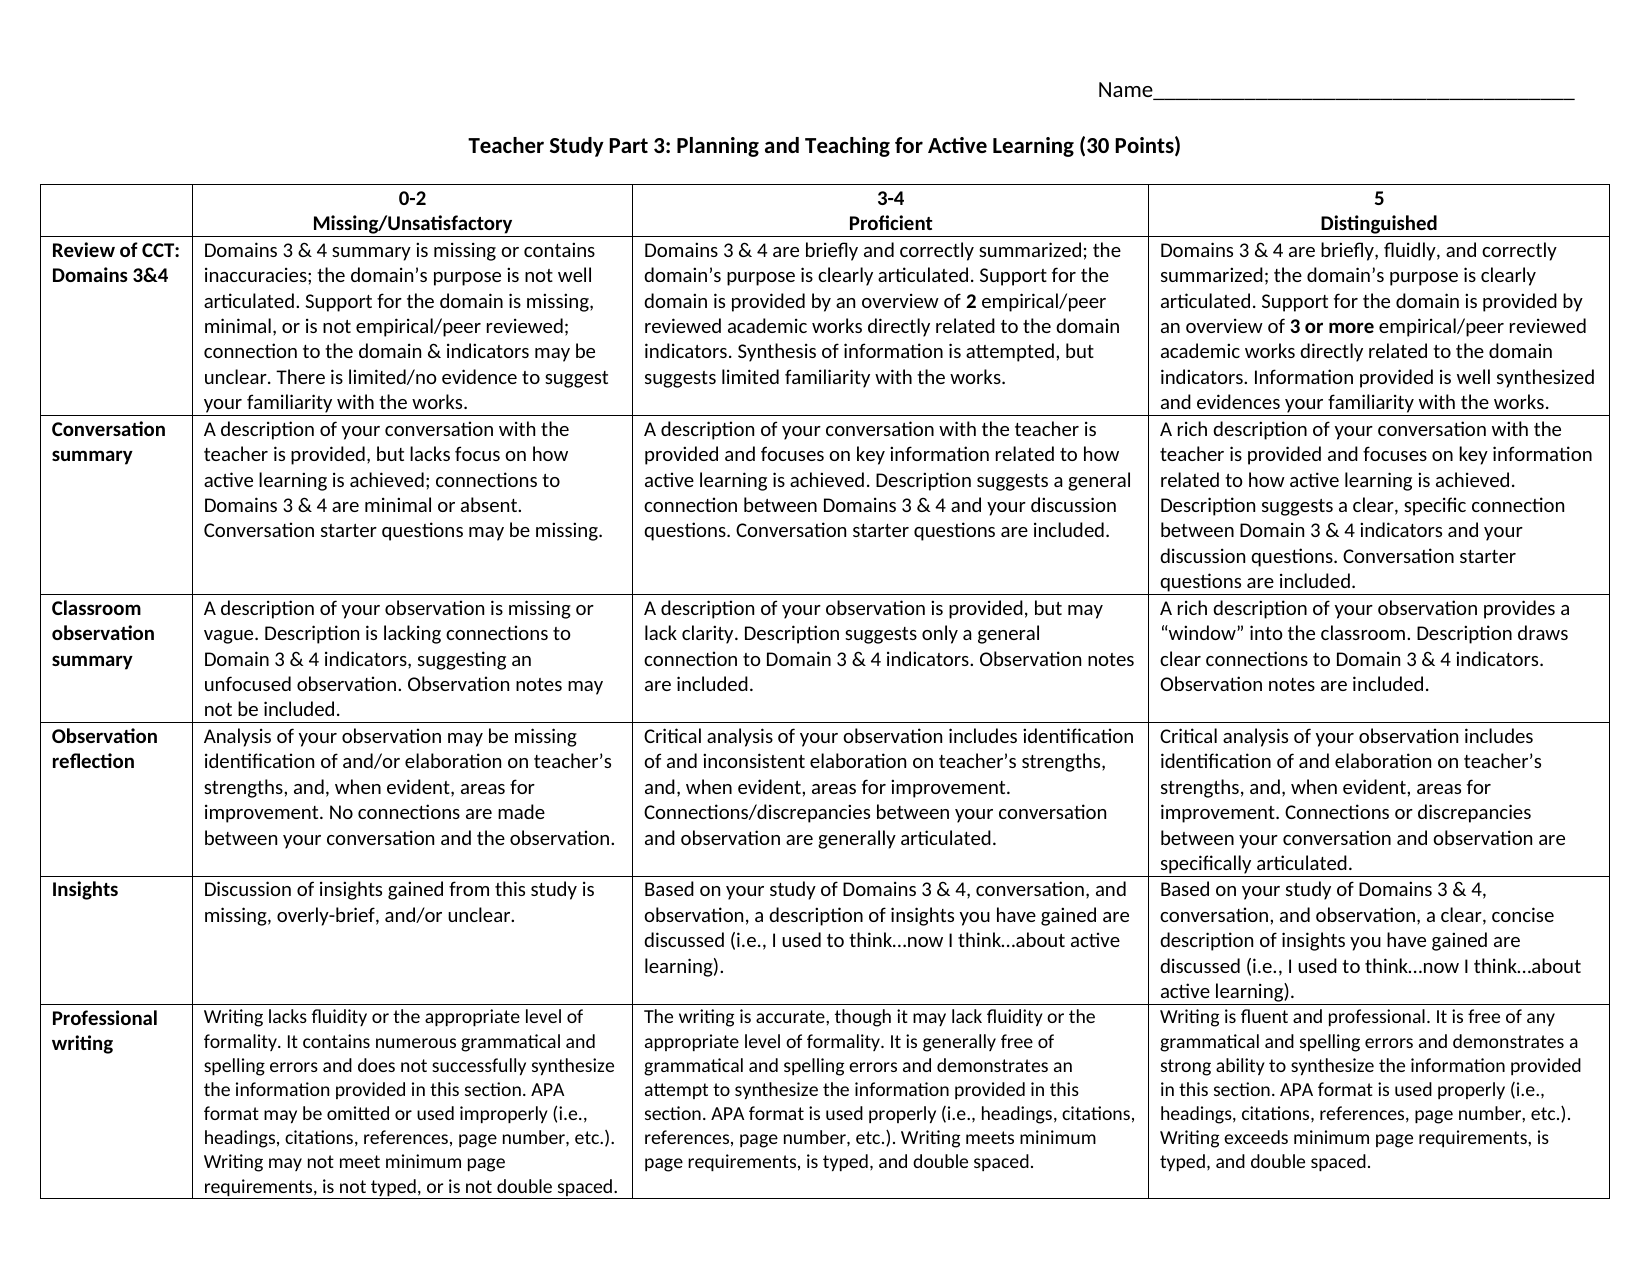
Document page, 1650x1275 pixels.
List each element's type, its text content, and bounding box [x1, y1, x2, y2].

table_cell A rich description of your observation provides a “window” into the classroom. Description draws clear connections to Domain 3 & 4 indicators. Observation notes are included. [1149, 595, 1609, 722]
table_cell A description of your observation is missing or vague. Description is lacking connections to Domain 3 & 4 indicators, suggesting an unfocused observation. Observation notes may not be included. [193, 595, 632, 722]
table_cell Based on your study of Domains 3 & 4, conversation, and observation, a description of insights you have gained are discussed (i.e., I used to think…now I think…about active learning). [633, 877, 1148, 1004]
table_cell Insights [41, 877, 192, 1004]
table_header 5 Distinguished [1149, 185, 1609, 236]
table_cell Discussion of insights gained from this study is missing, overly-brief, and/or unclear. [193, 877, 632, 1004]
table_header [41, 185, 192, 236]
table_header 0-2 Missing/Unsatisfactory [193, 185, 632, 236]
table_cell Writing lacks fluidity or the appropriate level of formality. It contains numerous grammatical and spelling errors and does not successfully synthesize the information provided in this section. APA format may be omitted or used improperly (i.e., headings, citations, references, page number, etc.). Writing may not meet minimum page requirements, is not typed, or is not double spaced. [193, 1005, 632, 1198]
table_cell Based on your study of Domains 3 & 4, conversation, and observation, a clear, concise description of insights you have gained are discussed (i.e., I used to think…now I think…about active learning). [1149, 877, 1609, 1004]
table_cell Critical analysis of your observation includes identification of and elaboration on teacher’s strengths, and, when evident, areas for improvement. Connections or discrepancies between your conversation and observation are specifically articulated. [1149, 723, 1609, 876]
table_cell Domains 3 & 4 are briefly, fluidly, and correctly summarized; the domain’s purpose is clearly articulated. Support for the domain is provided by an overview of 3 or more empirical/peer reviewed academic works directly related to the domain indicators. Information provided is well synthesized and evidences your familiarity with the works. [1149, 237, 1609, 415]
table_cell A description of your observation is provided, but may lack clarity. Description suggests only a general connection to Domain 3 & 4 indicators. Observation notes are included. [633, 595, 1148, 722]
table_cell A description of your conversation with the teacher is provided and focuses on key information related to how active learning is achieved. Description suggests a general connection between Domains 3 & 4 and your discussion questions. Conversation starter questions are included. [633, 416, 1148, 594]
table_cell Critical analysis of your observation includes identification of and inconsistent elaboration on teacher’s strengths, and, when evident, areas for improvement. Connections/discrepancies between your conversation and observation are generally articulated. [633, 723, 1148, 876]
table_cell Classroom observation summary [41, 595, 192, 722]
table_cell A description of your conversation with the teacher is provided, but lacks focus on how active learning is achieved; connections to Domains 3 & 4 are minimal or absent. Conversation starter questions may be missing. [193, 416, 632, 594]
table_cell Writing is fluent and professional. It is free of any grammatical and spelling errors and demonstrates a strong ability to synthesize the information provided in this section. APA format is used properly (i.e., headings, citations, references, page number, etc.). Writing exceeds minimum page requirements, is typed, and double spaced. [1149, 1005, 1609, 1198]
table_cell The writing is accurate, though it may lack fluidity or the appropriate level of formality. It is generally free of grammatical and spelling errors and demonstrates an attempt to synthesize the information provided in this section. APA format is used properly (i.e., headings, citations, references, page number, etc.). Writing meets minimum page requirements, is typed, and double spaced. [633, 1005, 1148, 1198]
table_cell Review of CCT: Domains 3&4 [41, 237, 192, 415]
table_header 3-4 Proficient [633, 185, 1148, 236]
table_cell Domains 3 & 4 are briefly and correctly summarized; the domain’s purpose is clearly articulated. Support for the domain is provided by an overview of 2 empirical/peer reviewed academic works directly related to the domain indicators. Synthesis of information is attempted, but suggests limited familiarity with the works. [633, 237, 1148, 415]
table_cell Professional writing [41, 1005, 192, 1198]
table_cell A rich description of your conversation with the teacher is provided and focuses on key information related to how active learning is achieved. Description suggests a clear, specific connection between Domain 3 & 4 indicators and your discussion questions. Conversation starter questions are included. [1149, 416, 1609, 594]
table_cell Domains 3 & 4 summary is missing or contains inaccuracies; the domain’s purpose is not well articulated. Support for the domain is missing, minimal, or is not empirical/peer reviewed; connection to the domain & indicators may be unclear. There is limited/no evidence to suggest your familiarity with the works. [193, 237, 632, 415]
table_cell Conversation summary [41, 416, 192, 594]
text Teacher Study Part 3: Planning and Teaching for Active Learning (30 Points) [75, 131, 1575, 159]
table_cell Analysis of your observation may be missing identification of and/or elaboration on teacher’s strengths, and, when evident, areas for improvement. No connections are made between your conversation and the observation. [193, 723, 632, 876]
table_cell Observation reflection [41, 723, 192, 876]
